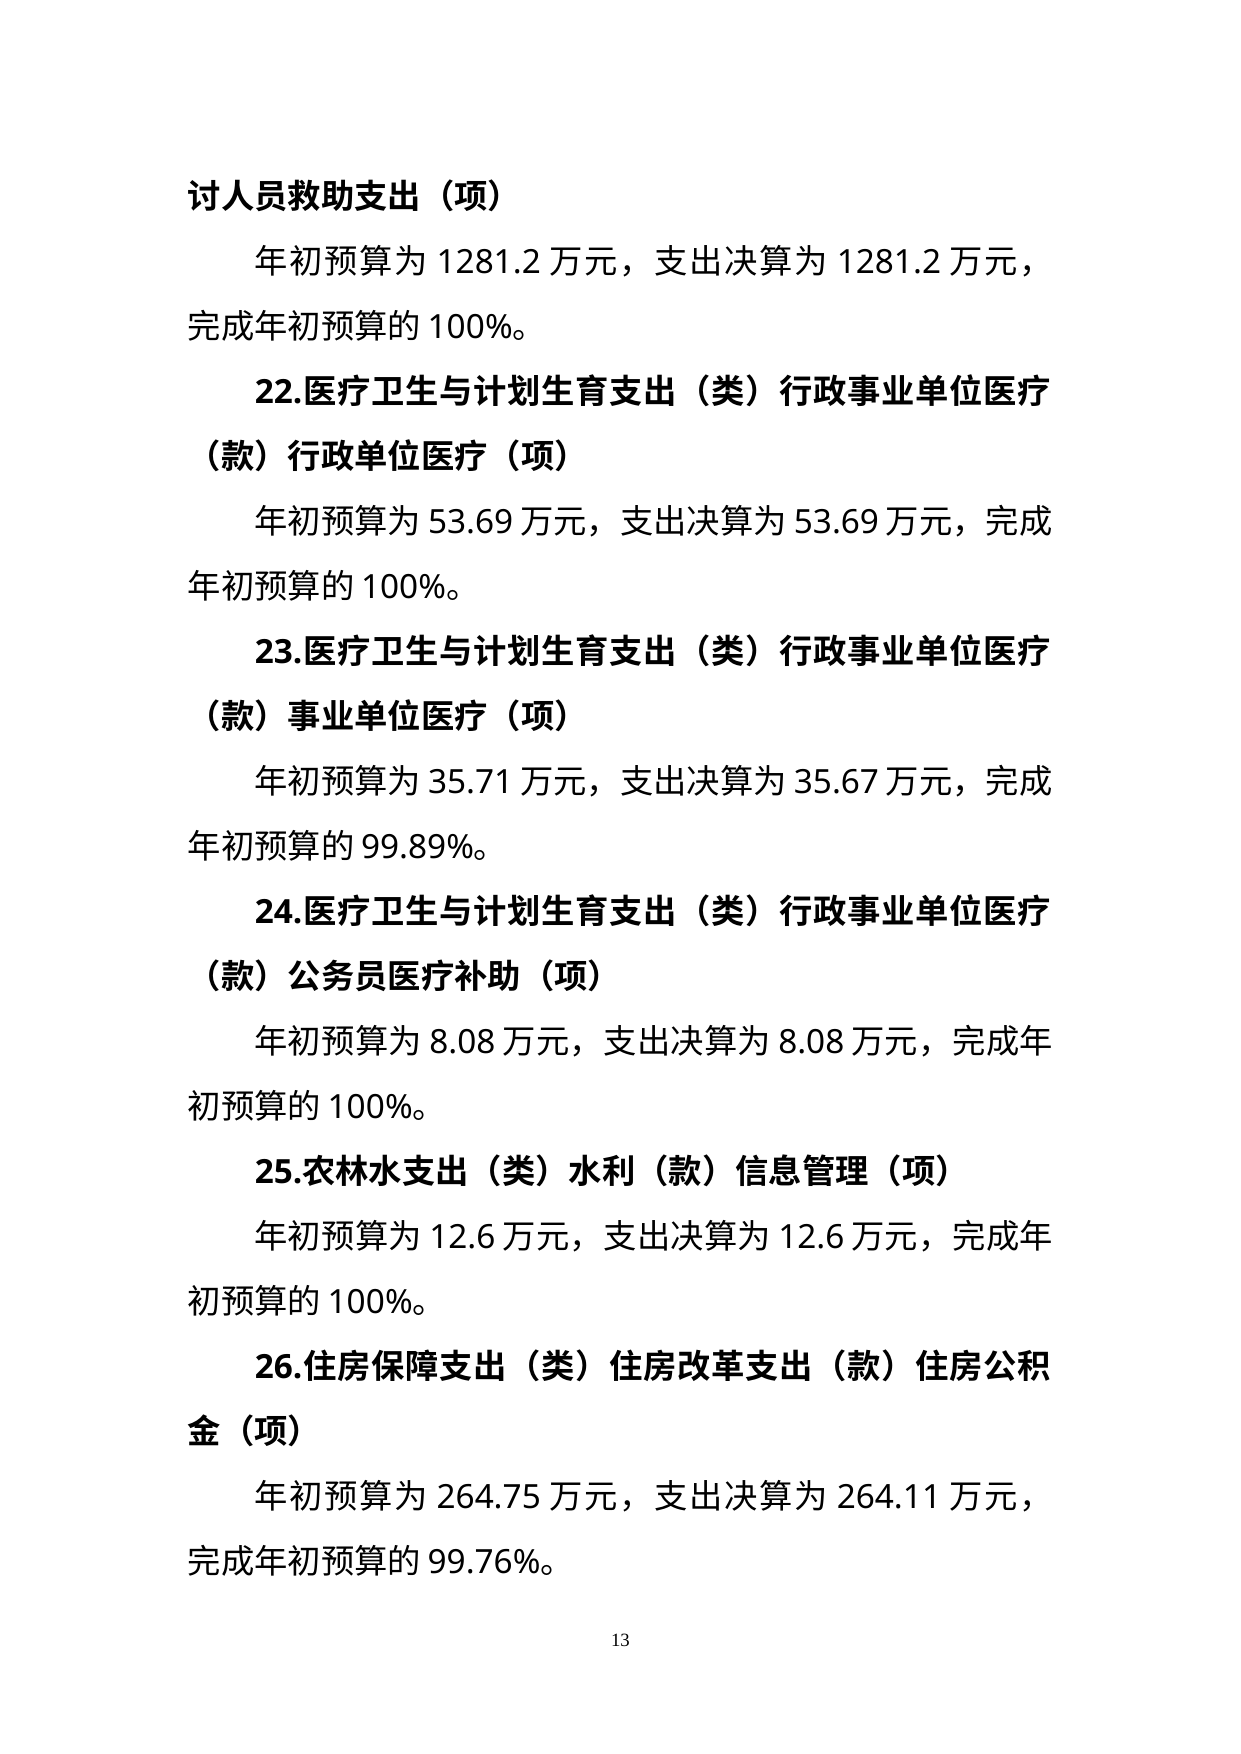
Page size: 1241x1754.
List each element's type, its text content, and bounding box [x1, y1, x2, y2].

text 24.医疗卫生与计划生育支出（类）行政事业单位医疗（款）公务员医疗补助（项） [187, 877, 1053, 1007]
text 年初预算为53.69万元，支出决算为53.69万元，完成年初预算的100%。 [187, 487, 1053, 617]
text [187, 162, 1053, 227]
text 年初预算为12.6万元，支出决算为12.6万元，完成年初预算的100%。 [187, 1202, 1053, 1332]
text 25.农林水支出（类）水利（款）信息管理（项） [187, 1137, 1053, 1202]
text 年初预算为35.71万元，支出决算为35.67万元，完成年初预算的99.89%。 [187, 747, 1053, 877]
text 年初预算为1281.2万元，支出决算为1281.2万元，完成年初预算的100%。 [187, 227, 1053, 357]
text 26.住房保障支出（类）住房改革支出（款）住房公积金（项） [187, 1332, 1053, 1462]
text 23.医疗卫生与计划生育支出（类）行政事业单位医疗（款）事业单位医疗（项） [187, 617, 1053, 747]
text 22.医疗卫生与计划生育支出（类）行政事业单位医疗（款）行政单位医疗（项） [187, 357, 1053, 487]
text 年初预算为264.75万元，支出决算为264.11万元，完成年初预算的99.76%。 [187, 1462, 1053, 1592]
text 年初预算为8.08万元，支出决算为8.08万元，完成年初预算的100%。 [187, 1007, 1053, 1137]
